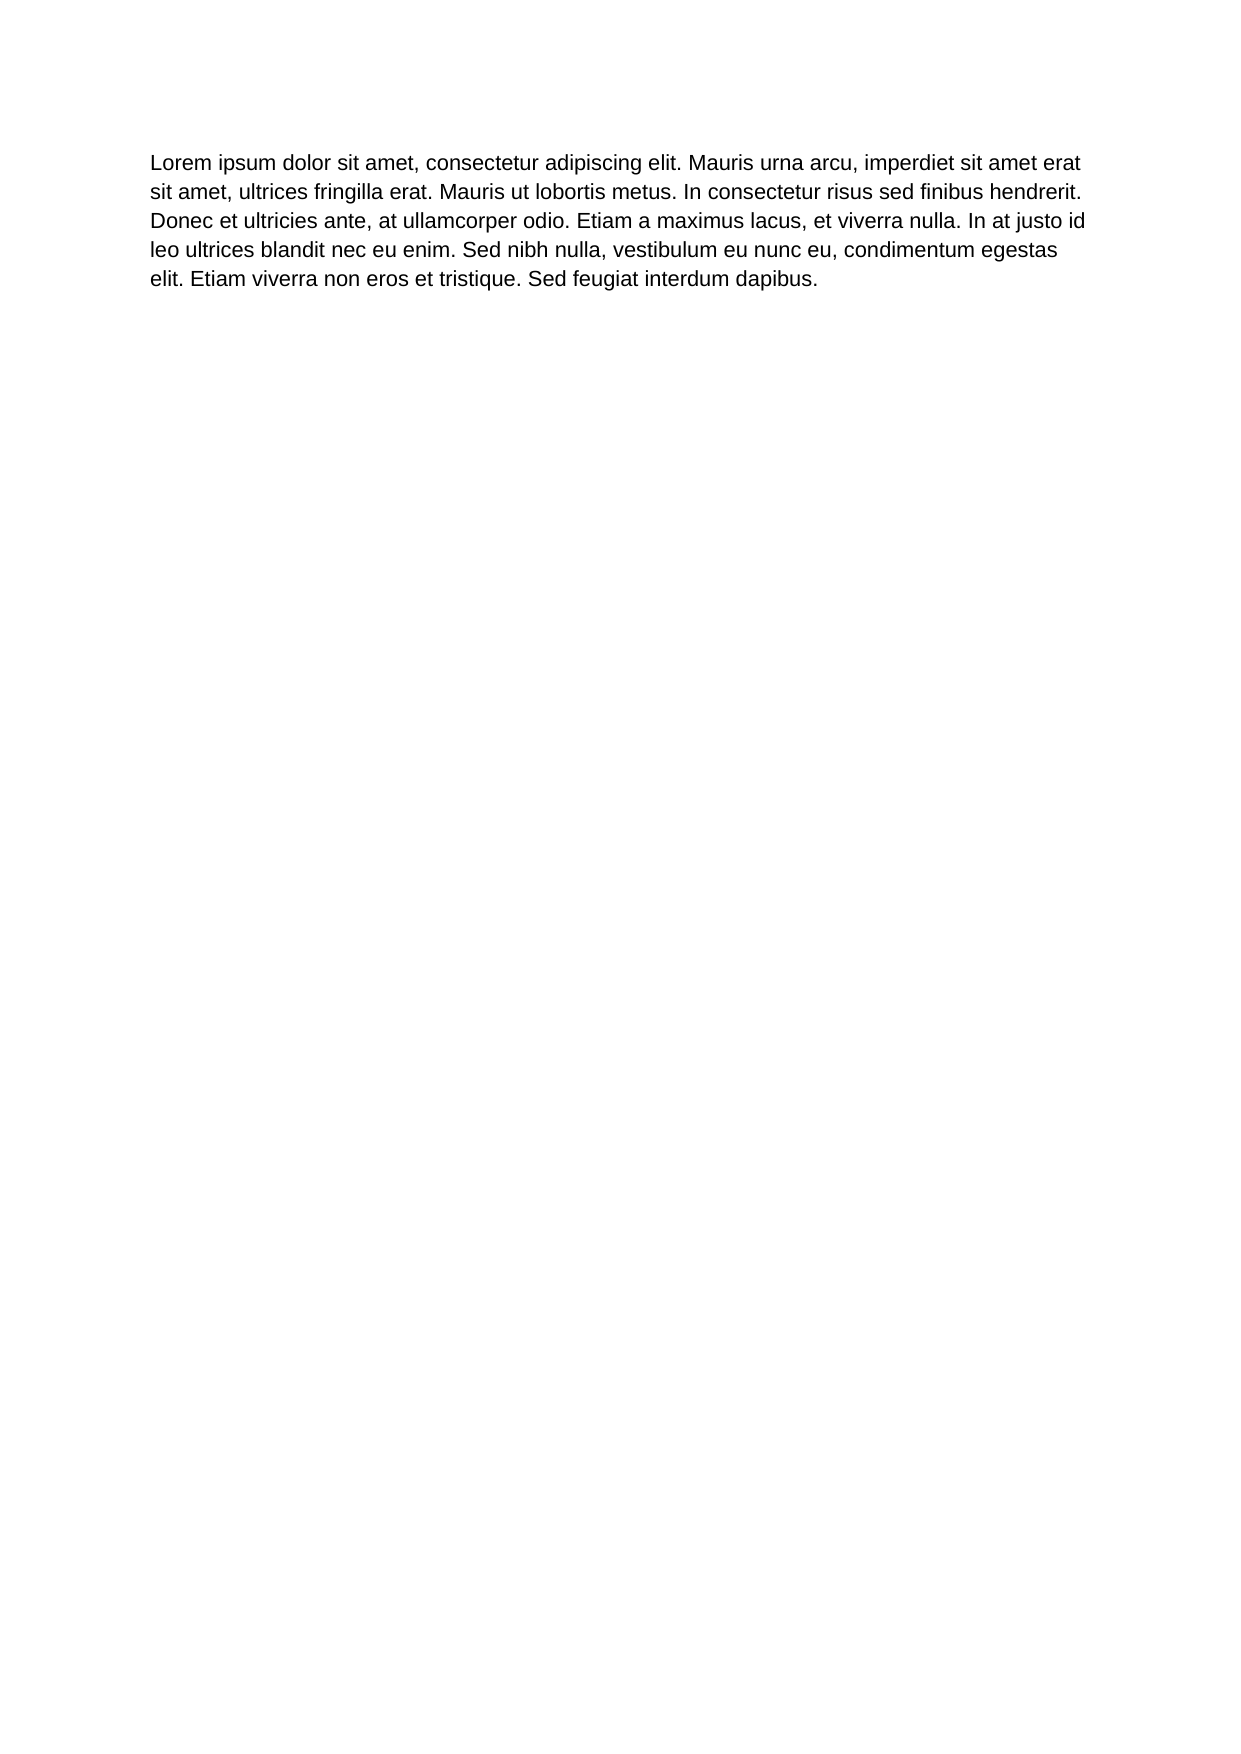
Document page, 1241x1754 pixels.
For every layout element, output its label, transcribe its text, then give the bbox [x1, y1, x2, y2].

text Lorem ipsum dolor sit amet, consectetur adipiscing elit. Mauris urna arcu, imperdiet sit amet erat sit amet, ultrices fringilla erat. Mauris ut lobortis metus. In consectetur risus sed finibus hendrerit. Donec et ultricies ante, at ullamcorper odio. Etiam a maximus lacus, et viverra nulla. In at justo id leo ultrices blandit nec eu enim. Sed nibh nulla, vestibulum eu nunc eu, condimentum egestas elit. Etiam viverra non eros et tristique. Sed feugiat interdum dapibus. [150, 150, 1090, 291]
